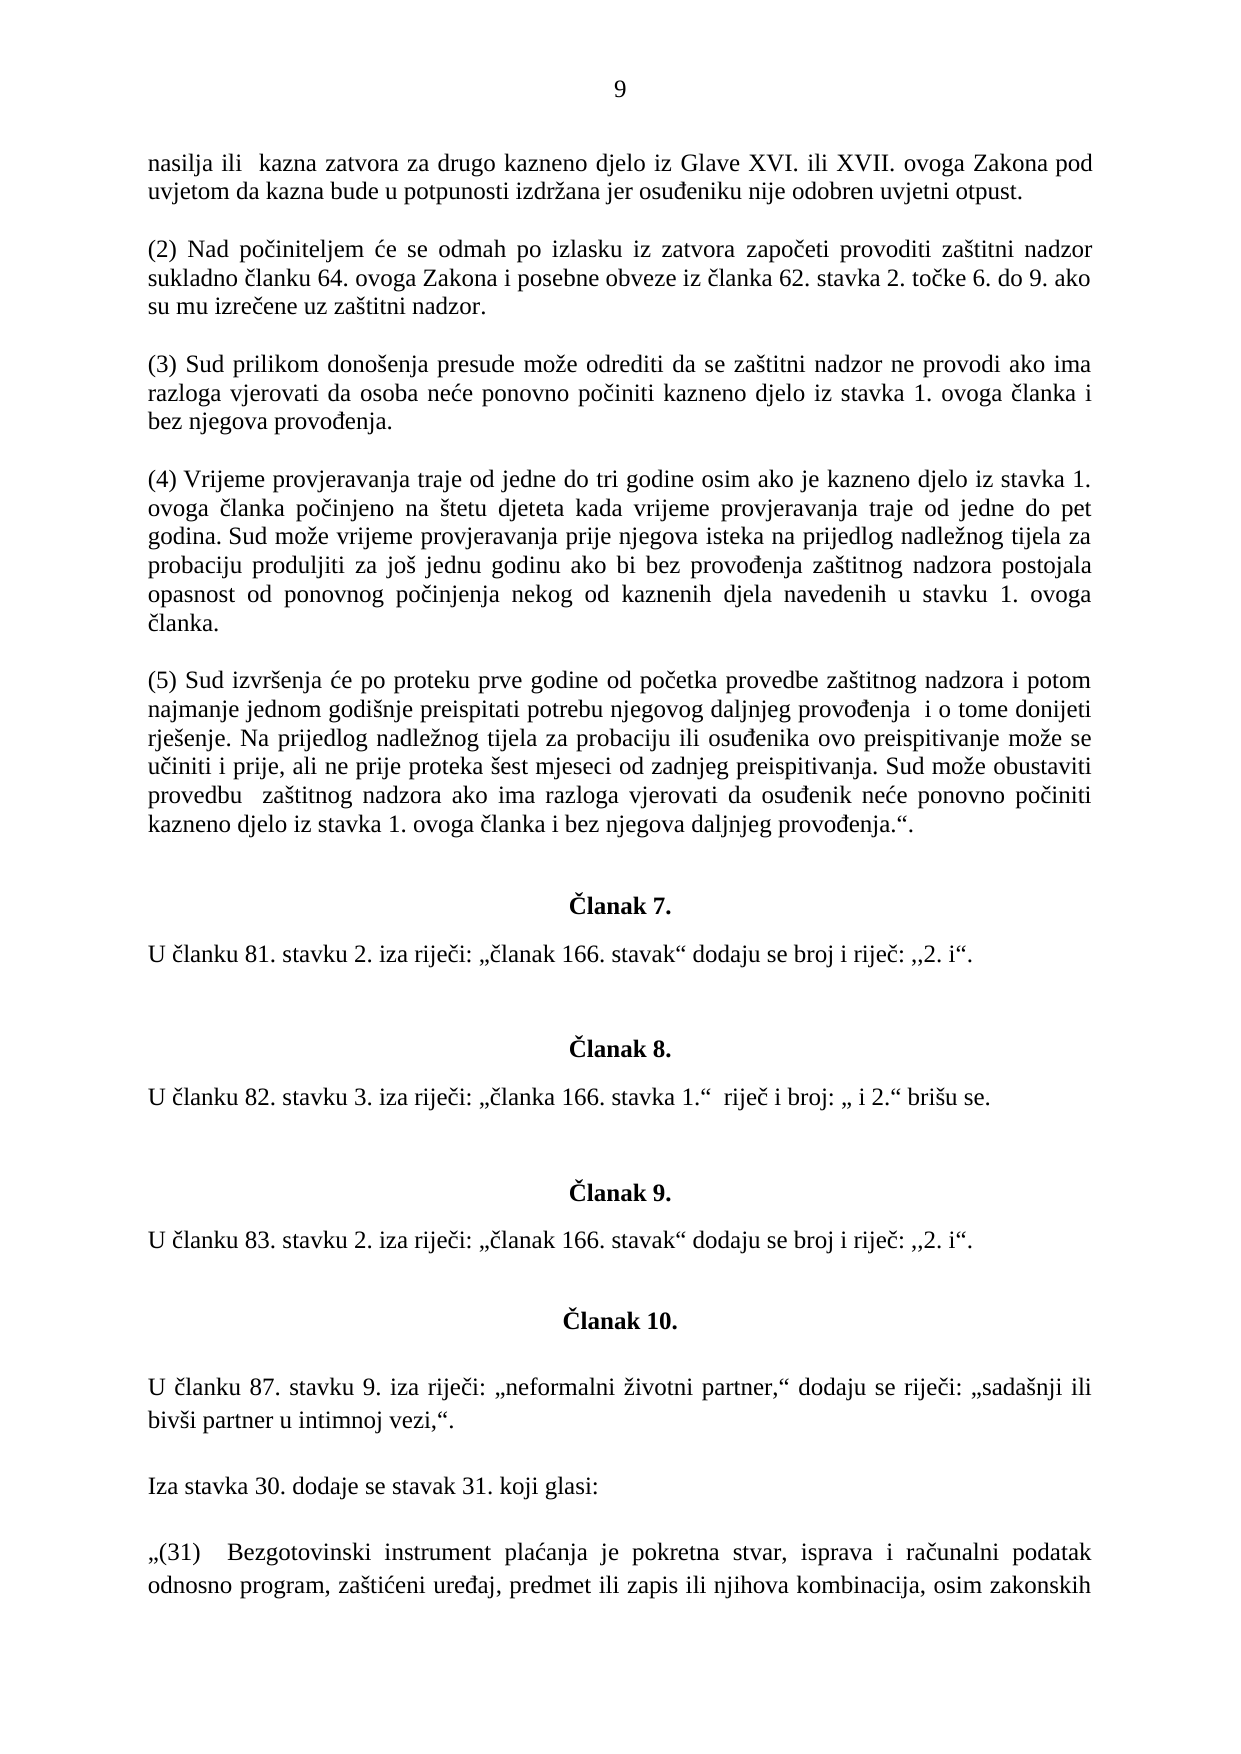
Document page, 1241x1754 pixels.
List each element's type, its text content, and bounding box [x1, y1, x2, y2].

text (4) Vrijeme provjeravanja traje od jedne do tri godine osim ako je kazneno djelo iz stavka 1. ovoga članka počinjeno na štetu djeteta kada vrijeme provjeravanja traje od jedne do pet godina. Sud može vrijeme provjeravanja prije njegova isteka na prijedlog nadležnog tijela za probaciju produljiti za još jednu godinu ako bi bez provođenja zaštitnog nadzora postojala opasnost od ponovnog počinjenja nekog od kaznenih djela navedenih u stavku 1. ovoga članka. [148, 464, 1093, 636]
text U članku 81. stavku 2. iza riječi: „članak 166. stavak“ dodaju se broj i riječ: ,,2. i“. [148, 939, 1093, 968]
text Članak 9. [148, 1178, 1093, 1206]
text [148, 1537, 1093, 1599]
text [148, 148, 1093, 205]
text (2) Nad počiniteljem će se odmah po izlasku iz zatvora započeti provoditi zaštitni nadzor sukladno članku 64. ovoga Zakona i posebne obveze iz članka 62. stavka 2. točke 6. do 9. ako su mu izrečene uz zaštitni nadzor. [148, 234, 1093, 320]
text U članku 87. stavku 9. iza riječi: „neformalni životni partner,“ dodaju se riječi: „sadašnji ili bivši partner u intimnoj vezi,“. [148, 1372, 1093, 1434]
text Članak 8. [148, 1034, 1093, 1063]
text Članak 10. [148, 1306, 1093, 1335]
text U članku 82. stavku 3. iza riječi: „članka 166. stavka 1.“ riječ i broj: „ i 2.“ brišu se. [148, 1082, 1093, 1111]
text Članak 7. [148, 891, 1093, 920]
text Iza stavka 30. dodaje se stavak 31. koji glasi: [148, 1471, 1093, 1500]
text (5) Sud izvršenja će po proteku prve godine od početka provedbe zaštitnog nadzora i potom najmanje jednom godišnje preispitati potrebu njegovog daljnjeg provođenja i o tome donijeti rješenje. Na prijedlog nadležnog tijela za probaciju ili osuđenika ovo preispitivanje može se učiniti i prije, ali ne prije proteka šest mjeseci od zadnjeg preispitivanja. Sud može obustaviti provedbu zaštitnog nadzora ako ima razloga vjerovati da osuđenik neće ponovno počiniti kazneno djelo iz stavka 1. ovoga članka i bez njegova daljnjeg provođenja.“. [148, 665, 1093, 838]
text U članku 83. stavku 2. iza riječi: „članak 166. stavak“ dodaju se broj i riječ: ,,2. i“. [148, 1225, 1093, 1254]
text (3) Sud prilikom donošenja presude može odrediti da se zaštitni nadzor ne provodi ako ima razloga vjerovati da osoba neće ponovno počiniti kazneno djelo iz stavka 1. ovoga članka i bez njegova provođenja. [148, 349, 1093, 435]
